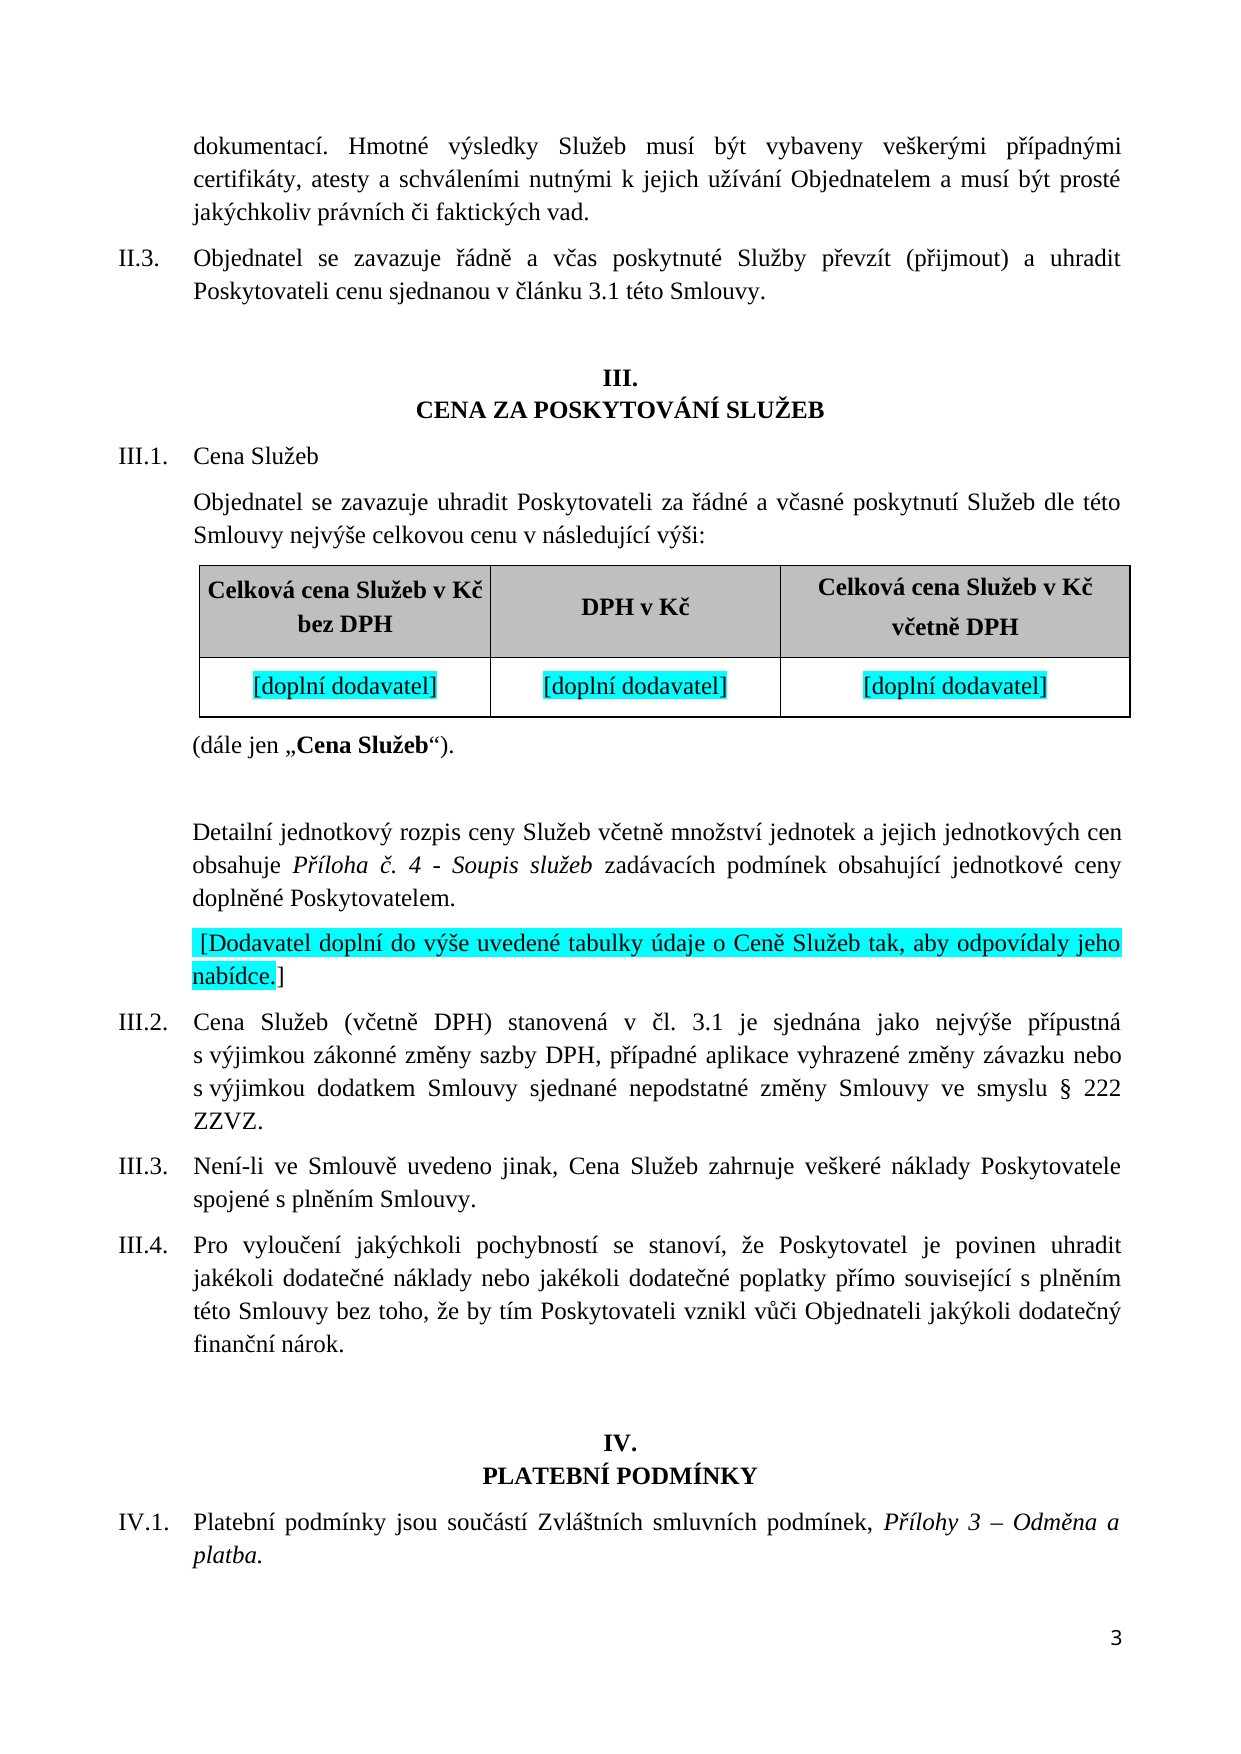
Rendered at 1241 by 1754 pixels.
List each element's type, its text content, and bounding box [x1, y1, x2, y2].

list (dále jen „Cena Služeb“). [118, 730, 1122, 759]
text Objednatel se zavazuje řádně a včas poskytnuté Služby převzít (přijmout) a uhradit Poskytovateli cenu sjednanou v článku 3.1 této Smlouvy. [118, 243, 1122, 304]
text Platební podmínky jsou součástí Zvláštních smluvních podmínek, Přílohy 3 – Odměna a platba. [118, 1507, 1122, 1568]
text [118, 131, 1122, 226]
text [Dodavatel doplní do výše uvedené tabulky údaje o Ceně Služeb tak, aby odpovídaly jeho nabídce.] [192, 957, 1122, 990]
table_header DPH v Kč [491, 566, 780, 657]
text cena za poskytování služeb [118, 363, 1122, 424]
table_cell [doplní dodavatel] [781, 658, 1129, 716]
table_cell [doplní dodavatel] [200, 658, 490, 716]
table_header Celková cena Služeb v Kč včetně DPH [781, 566, 1129, 657]
text Cena Služeb [118, 441, 1122, 470]
text Pro vyloučení jakýchkoli pochybností se stanoví, že Poskytovatel je povinen uhradit jakékoli dodatečné náklady nebo jakékoli dodatečné poplatky přímo související s plněním této Smlouvy bez toho, že by tím Poskytovateli vznikl vůči Objednateli jakýkoli dodatečný finanční nárok. [118, 1230, 1122, 1358]
text Cena Služeb (včetně DPH) stanovená v čl. 3.1 je sjednána jako nejvýše přípustná s výjimkou zákonné změny sazby DPH, případné aplikace vyhrazené změny závazku nebo s výjimkou dodatkem Smlouvy sjednané nepodstatné změny Smlouvy ve smyslu § 222 ZZVZ. [118, 1007, 1122, 1134]
text Detailní jednotkový rozpis ceny Služeb včetně množství jednotek a jejich jednotkových cen obsahuje Příloha č. 4 - Soupis služeb zadávacích podmínek obsahující jednotkové ceny doplněné Poskytovatelem. [192, 817, 1122, 911]
table_cell [doplní dodavatel] [491, 658, 780, 716]
text platební podmínky [118, 1428, 1122, 1490]
text Není-li ve Smlouvě uvedeno jinak, Cena Služeb zahrnuje veškeré náklady Poskytovatele spojené s plněním Smlouvy. [118, 1151, 1122, 1213]
table_header Celková cena Služeb v Kč bez DPH [200, 566, 490, 657]
list Objednatel se zavazuje uhradit Poskytovateli za řádné a včasné poskytnutí Služeb dle této Smlouvy nejvýše celkovou cenu v následující výši: [193, 487, 1122, 548]
